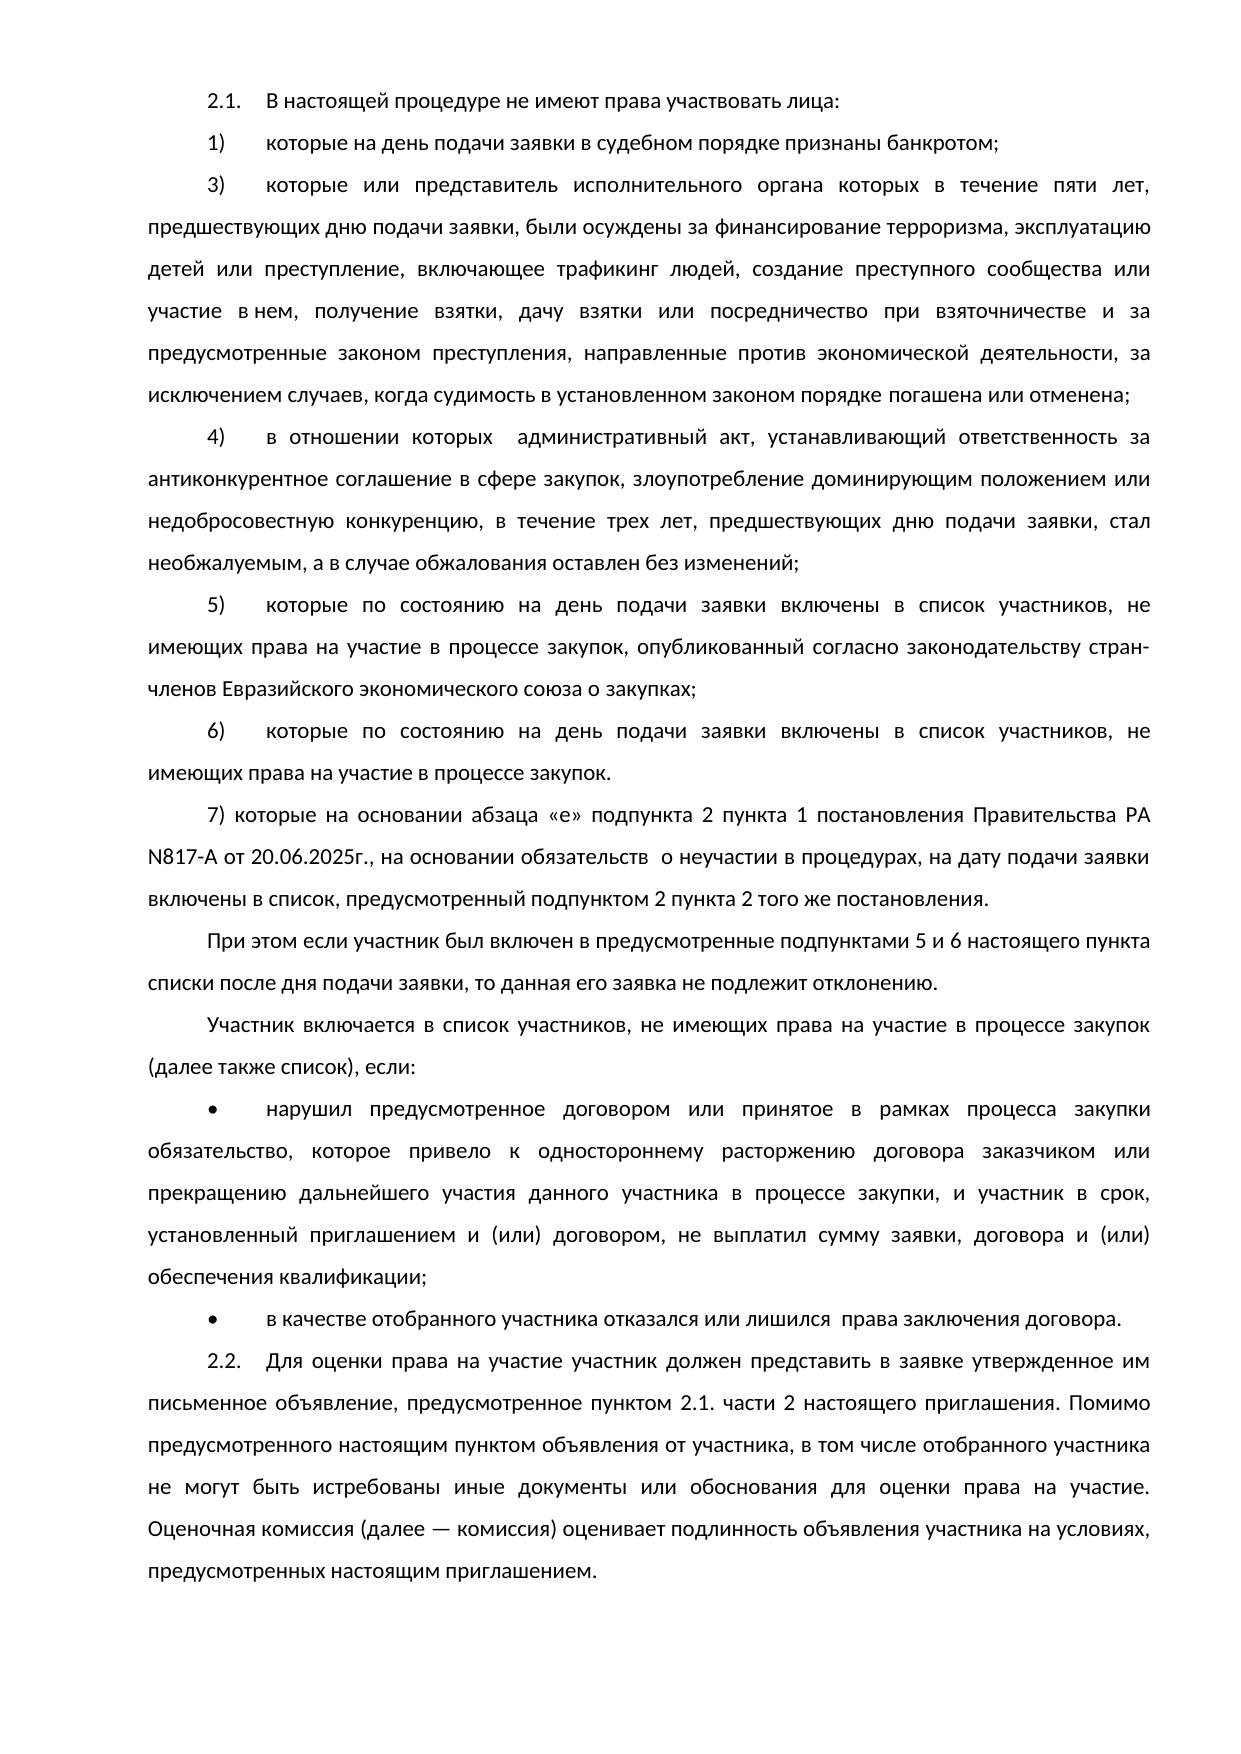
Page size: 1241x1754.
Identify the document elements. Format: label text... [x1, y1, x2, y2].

text 2.1. В настоящей процедуре не имеют права участвовать лица: [148, 86, 1152, 114]
text 7) которые на основании абзаца «е» подпункта 2 пункта 1 постановления Правительства РА N817-А от 20.06.2025г., на основании обязательств o неучастии в процедурах, на дату подачи заявки включены в список, предусмотренный подпунктом 2 пункта 2 того же постановления. [148, 800, 1152, 912]
text • нарушил предусмотренное договором или принятое в рамках процесса закупки обязательство, которое привело к одностороннему расторжению договора заказчиком или прекращению дальнейшего участия данного участника в процессе закупки, и участник в срок, установленный приглашением и (или) договором, не выплатил сумму заявки, договора и (или) обеспечения квалификации; [148, 1094, 1152, 1290]
text • в качестве отобранного участника отказался или лишился права заключения договора. [148, 1304, 1152, 1332]
text При этом если участник был включен в предусмотренные подпунктами 5 и 6 настоящего пункта списки после дня подачи заявки, то данная его заявка не подлежит отклонению. [148, 926, 1152, 996]
text 4) в отношении которых административный акт, устанавливающий ответственность за антиконкурентное соглашение в сфере закупок, злоупотребление доминирующим положением или недобросовестную конкуренцию, в течение трех лет, предшествующих дню подачи заявки, стал необжалуемым, а в случае обжалования оставлен без изменений; [148, 422, 1152, 576]
text 2.2. Для оценки права на участие участник должен представить в заявке утвержденное им письменное объявление, предусмотренное пунктом 2.1. части 2 настоящего приглашения. Помимо предусмотренного настоящим пунктом объявления от участника, в том числе отобранного участника не могут быть истребованы иные документы или обоснования для оценки права на участие. Оценочная комиссия (далее — комиссия) оценивает подлинность объявления участника на условиях, предусмотренных настоящим приглашением. [148, 1346, 1152, 1584]
text 1) которые на день подачи заявки в судебном порядке признаны банкротом; [148, 128, 1152, 156]
text 6) которые по состоянию на день подачи заявки включены в список участников, не имеющих права на участие в процессе закупок. [148, 716, 1152, 786]
text 3) которые или представитель исполнительного органа которых в течение пяти лет, предшествующих дню подачи заявки, были осуждены за финансирование терроризма, эксплуатацию детей или преступление, включающее трафикинг людей, создание преступного сообщества или участие в нем, получение взятки, дачу взятки или посредничество при взяточничестве и за предусмотренные законом преступления, направленные против экономической деятельности, за исключением случаев, когда судимость в установленном законом порядке погашена или отменена; [148, 170, 1152, 408]
text 5) которые по состоянию на день подачи заявки включены в список участников, не имеющих права на участие в процессе закупок, опубликованный согласно законодательству стран-членов Евразийского экономического союза о закупках; [148, 590, 1152, 702]
text Участник включается в список участников, не имеющих права на участие в процессе закупок (далее также список), если: [148, 1010, 1152, 1080]
